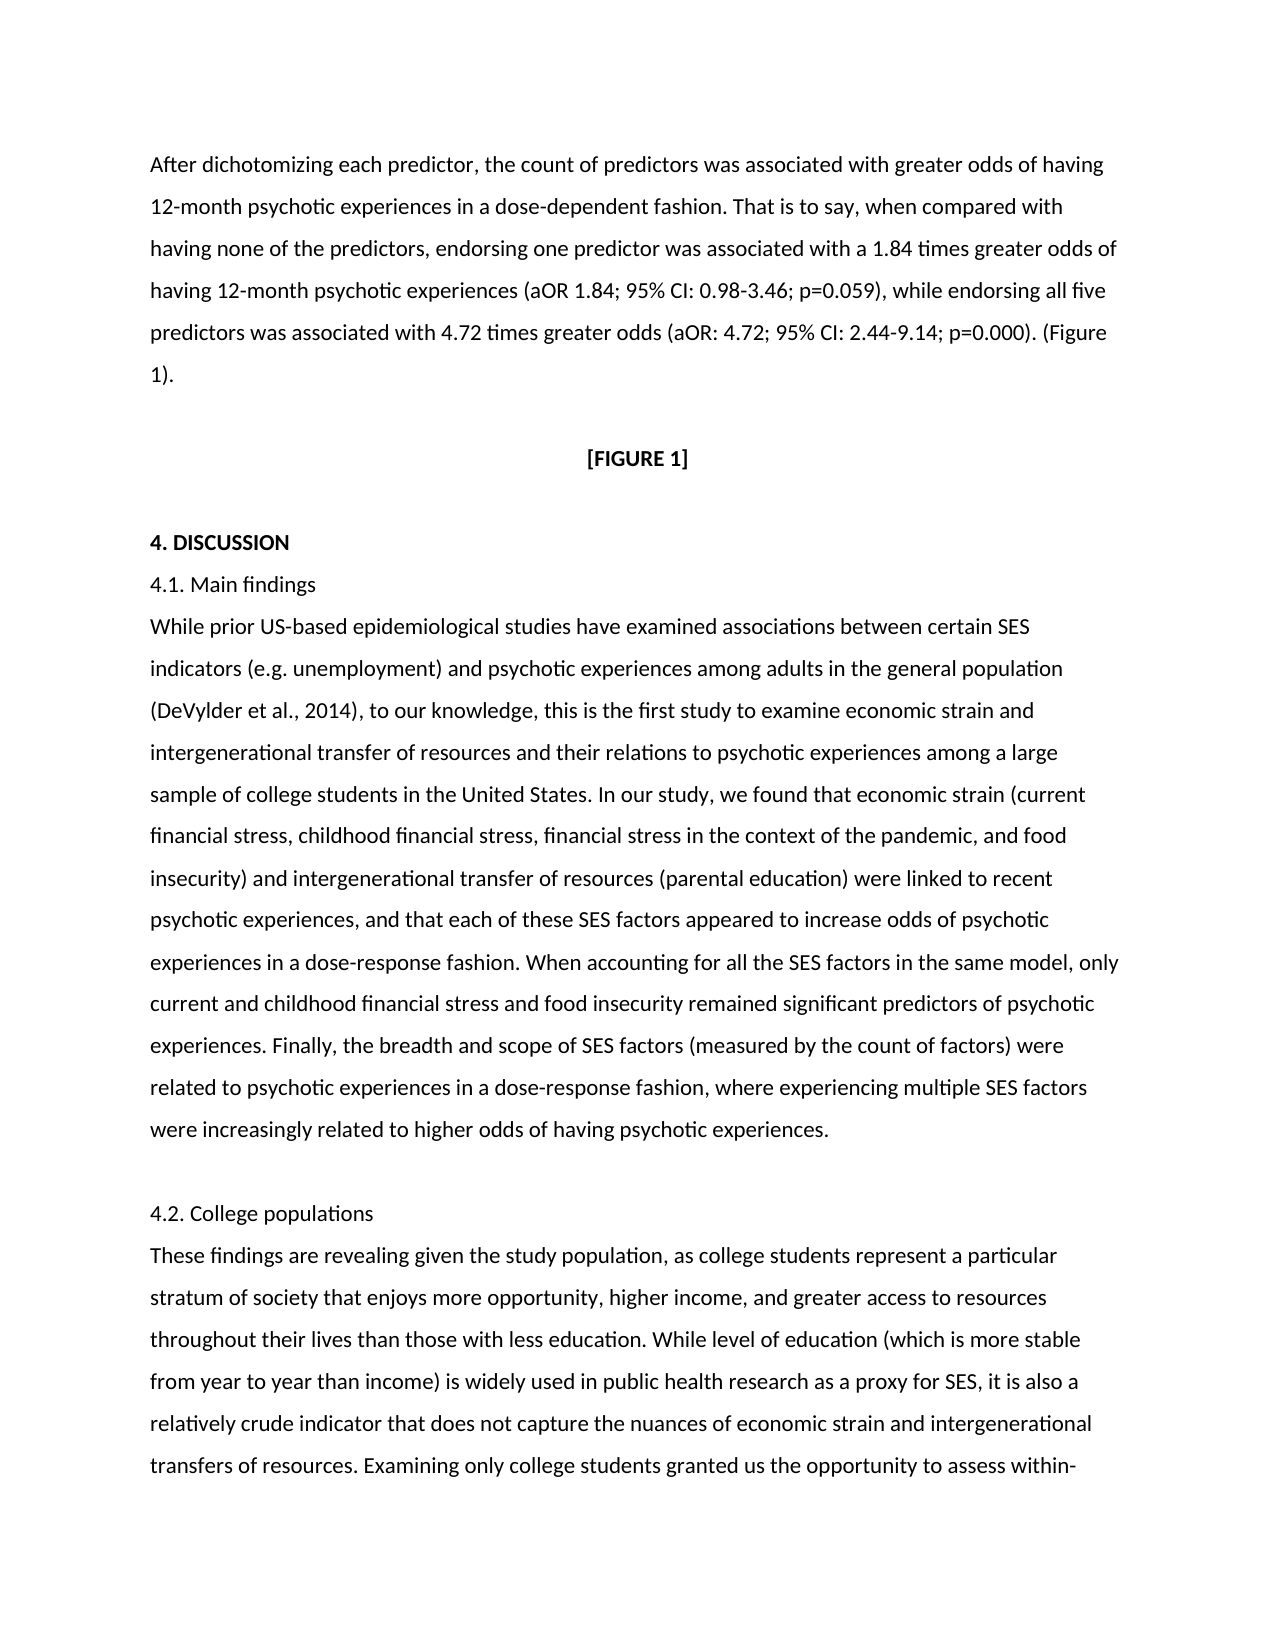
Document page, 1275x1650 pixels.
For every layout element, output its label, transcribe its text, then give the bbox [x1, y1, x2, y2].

subtitle 4. DISCUSSION [150, 528, 1125, 556]
text While prior US-based epidemiological studies have examined associations between certain SES indicators (e.g. unemployment) and psychotic experiences among adults in the general population (DeVylder et al., 2014), to our knowledge, this is the first study to examine economic strain and intergenerational transfer of resources and their relations to psychotic experiences among a large sample of college students in the United States. In our study, we found that economic strain (current financial stress, childhood financial stress, financial stress in the context of the pandemic, and food insecurity) and intergenerational transfer of resources (parental education) were linked to recent psychotic experiences, and that each of these SES factors appeared to increase odds of psychotic experiences in a dose-response fashion. When accounting for all the SES factors in the same model, only current and childhood financial stress and food insecurity remained significant predictors of psychotic experiences. Finally, the breadth and scope of SES factors (measured by the count of factors) were related to psychotic experiences in a dose-response fashion, where experiencing multiple SES factors were increasingly related to higher odds of having psychotic experiences. [150, 612, 1125, 1143]
text 4.1. Main findings [150, 570, 1125, 598]
text [FIGURE 1] [150, 444, 1125, 472]
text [150, 1241, 1125, 1479]
text 4.2. College populations [150, 1199, 1125, 1227]
text After dichotomizing each predictor, the count of predictors was associated with greater odds of having 12-month psychotic experiences in a dose-dependent fashion. That is to say, when compared with having none of the predictors, endorsing one predictor was associated with a 1.84 times greater odds of having 12-month psychotic experiences (aOR 1.84; 95% CI: 0.98-3.46; p=0.059), while endorsing all five predictors was associated with 4.72 times greater odds (aOR: 4.72; 95% CI: 2.44-9.14; p=0.000). (Figure 1). [150, 150, 1125, 388]
